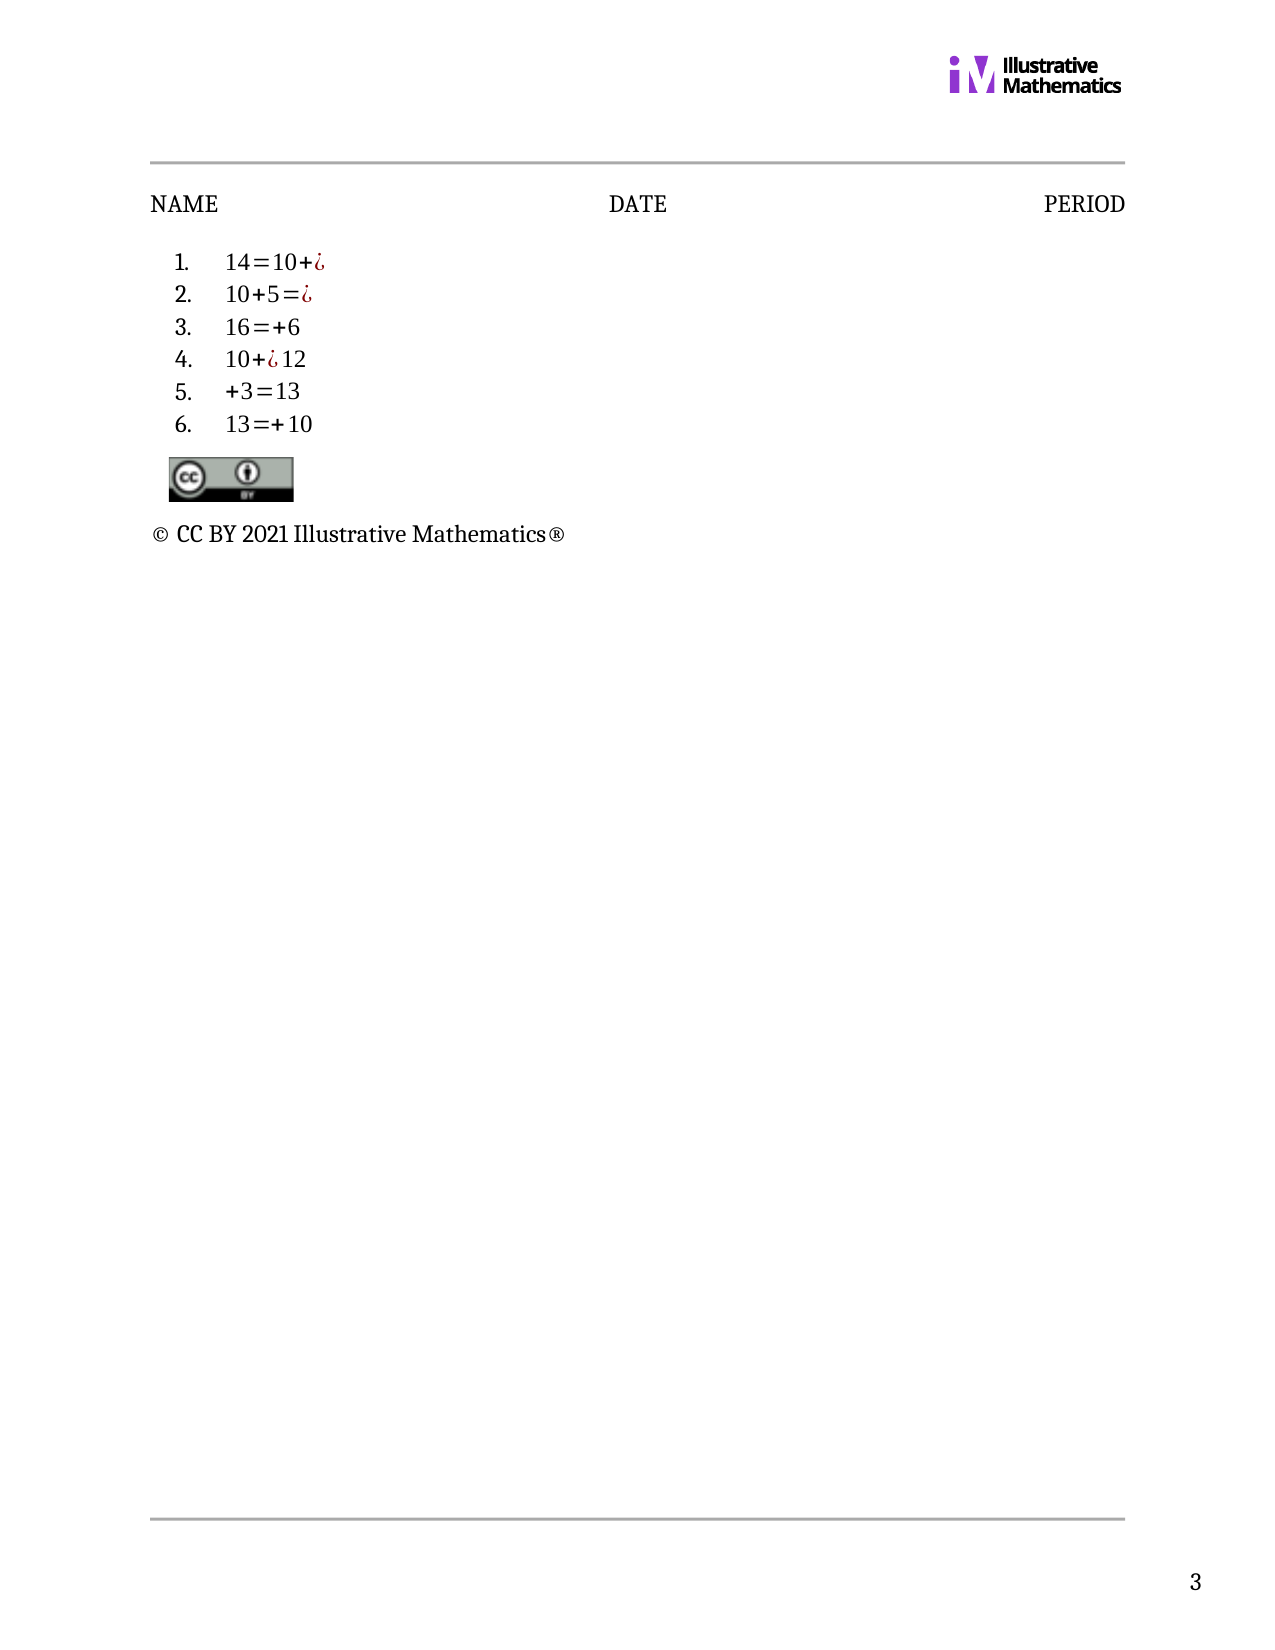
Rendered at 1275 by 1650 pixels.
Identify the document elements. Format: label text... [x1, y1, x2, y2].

text © CC BY 2021 Illustrative Mathematics® [150, 520, 1125, 549]
picture [168, 457, 294, 502]
picture [949, 55, 1121, 93]
